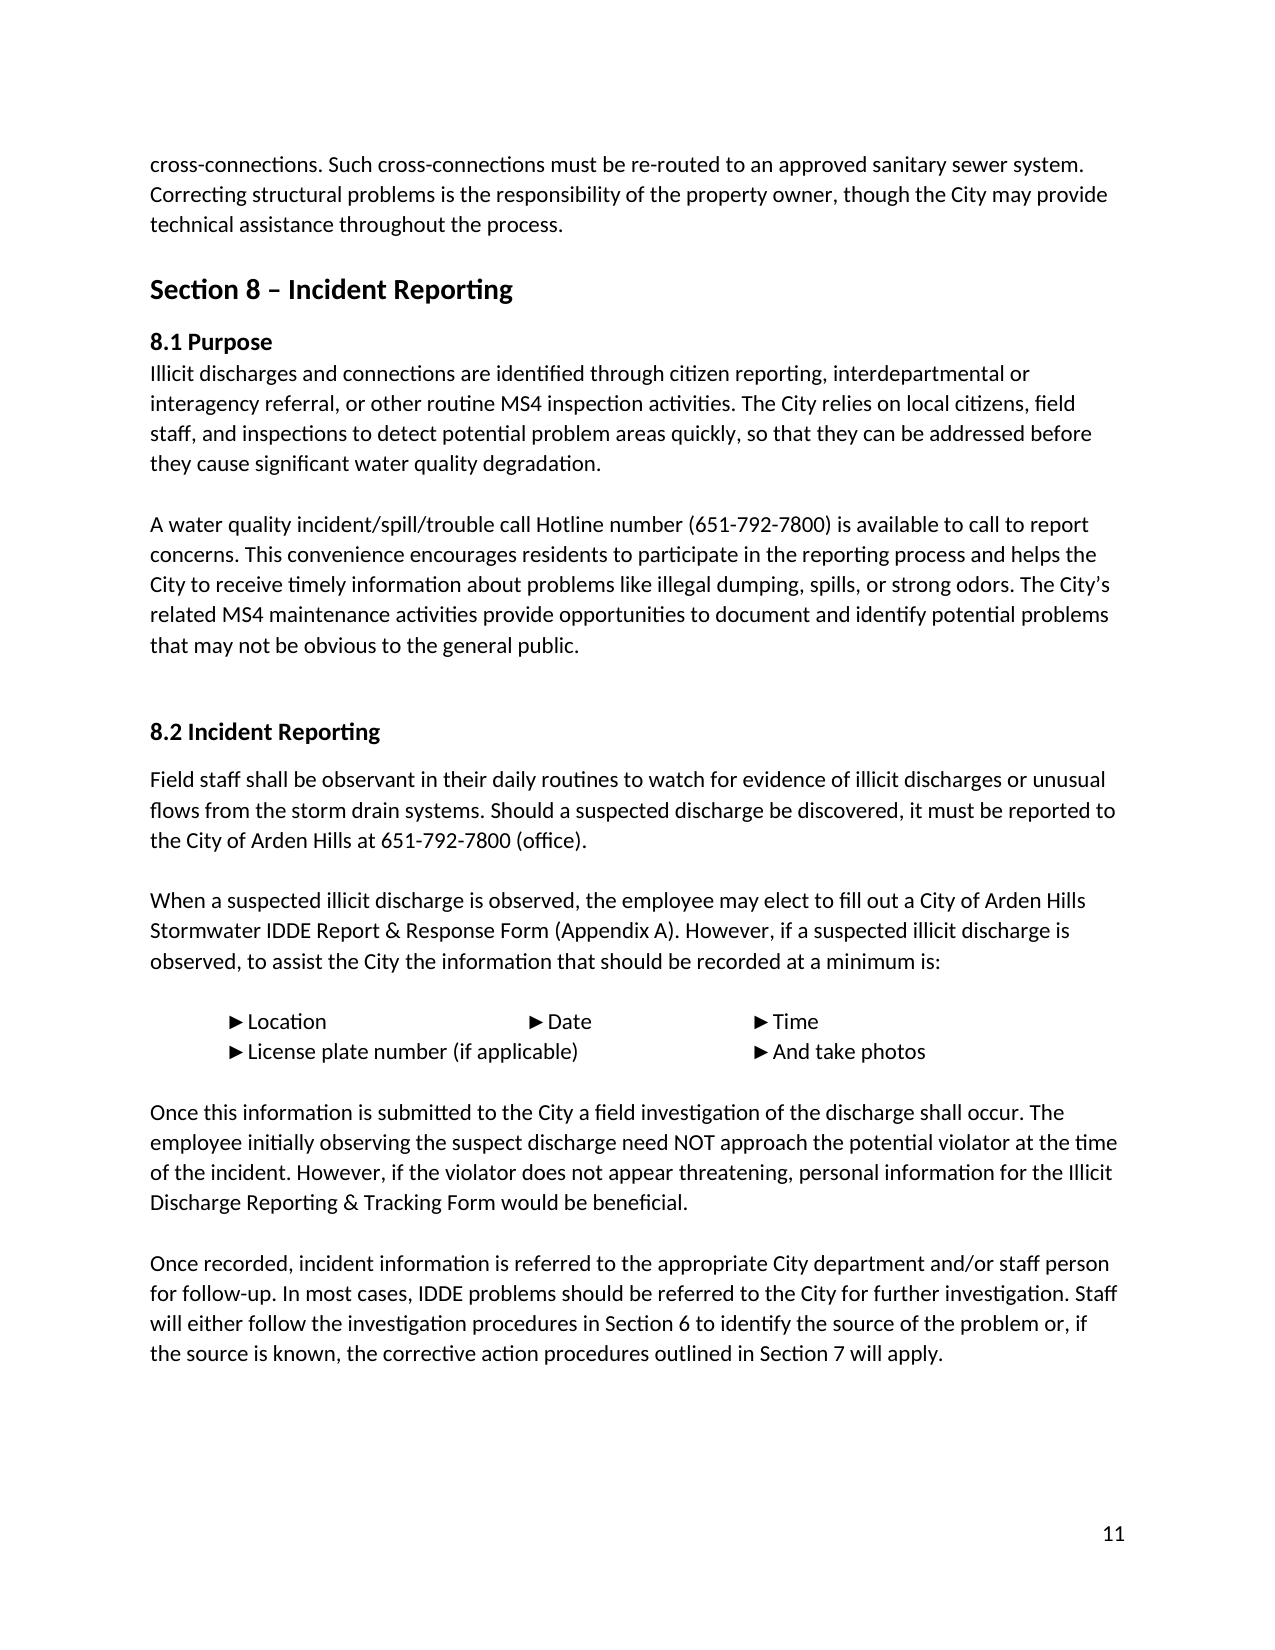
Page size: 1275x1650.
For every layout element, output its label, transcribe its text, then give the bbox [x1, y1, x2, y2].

text cross-connections. Such cross-connections must be re-routed to an approved sanitary sewer system. Correcting structural problems is the responsibility of the property owner, though the City may provide technical assistance throughout the process. [150, 150, 1125, 238]
text 8.1 Purpose [150, 326, 1125, 356]
text Illicit discharges and connections are identified through citizen reporting, interdepartmental or [150, 359, 1125, 387]
text Once this information is submitted to the City a field investigation of the discharge shall occur. The employee initially observing the suspect discharge need NOT approach the potential violator at the time of the incident. However, if the violator does not appear threatening, personal information for the Illicit Discharge Reporting & Tracking Form would be beneficial. [150, 1098, 1125, 1217]
text When a suspected illicit discharge is observed, the employee may elect to fill out a City of Arden Hills Stormwater IDDE Report & Response Form (Appendix A). However, if a suspected illicit discharge is observed, to assist the City the information that should be recorded at a minimum is: [150, 886, 1125, 975]
text Section 8 – Incident Reporting [150, 271, 1125, 306]
text 8.2 Incident Reporting [150, 716, 1125, 747]
text interagency referral, or other routine MS4 inspection activities. The City relies on local citizens, field staff, and inspections to detect potential problem areas quickly, so that they can be addressed before they cause significant water quality degradation. [150, 389, 1125, 477]
text ►License plate number (if applicable) ►And take photos [150, 1037, 1125, 1066]
text Field staff shall be observant in their daily routines to watch for evidence of illicit discharges or unusual flows from the storm drain systems. Should a suspected discharge be discovered, it must be reported to the City of Arden Hills at 651-792-7800 (office). [150, 766, 1125, 854]
text Once recorded, incident information is referred to the appropriate City department and/or staff person for follow-up. In most cases, IDDE problems should be referred to the City for further investigation. Staff will either follow the investigation procedures in Section 6 to identify the source of the problem or, if the source is known, the corrective action procedures outlined in Section 7 will apply. [150, 1249, 1125, 1368]
text A water quality incident/spill/trouble call Hotline number (651-792-7800) is available to call to report concerns. This convenience encourages residents to participate in the reporting process and helps the City to receive timely information about problems like illegal dumping, spills, or strong odors. The City’s related MS4 maintenance activities provide opportunities to document and identify potential problems that may not be obvious to the general public. [150, 510, 1125, 659]
text ►Location ►Date ►Time [150, 1007, 1125, 1035]
